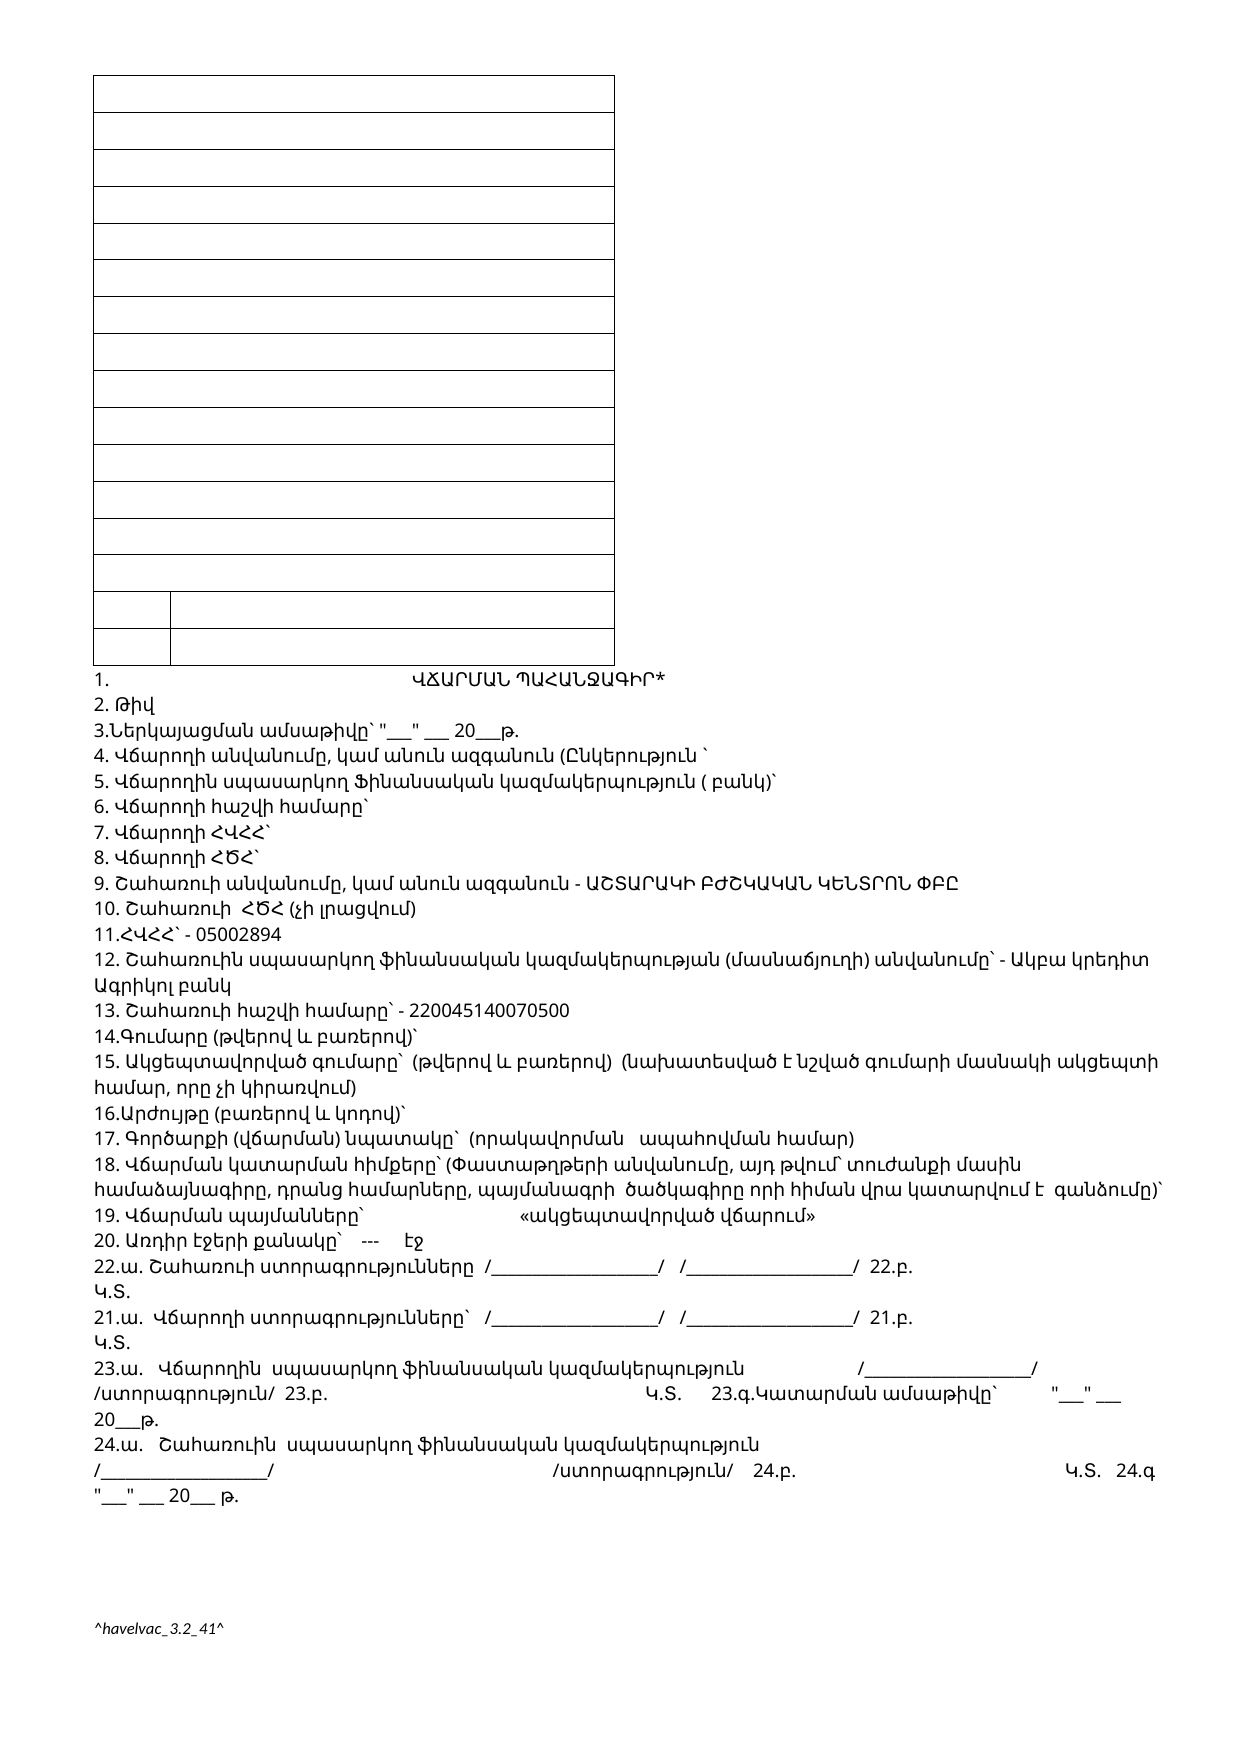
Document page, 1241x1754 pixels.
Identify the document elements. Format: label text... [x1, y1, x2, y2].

text ^havelvac_3.2_41^ [94, 1618, 1171, 1638]
